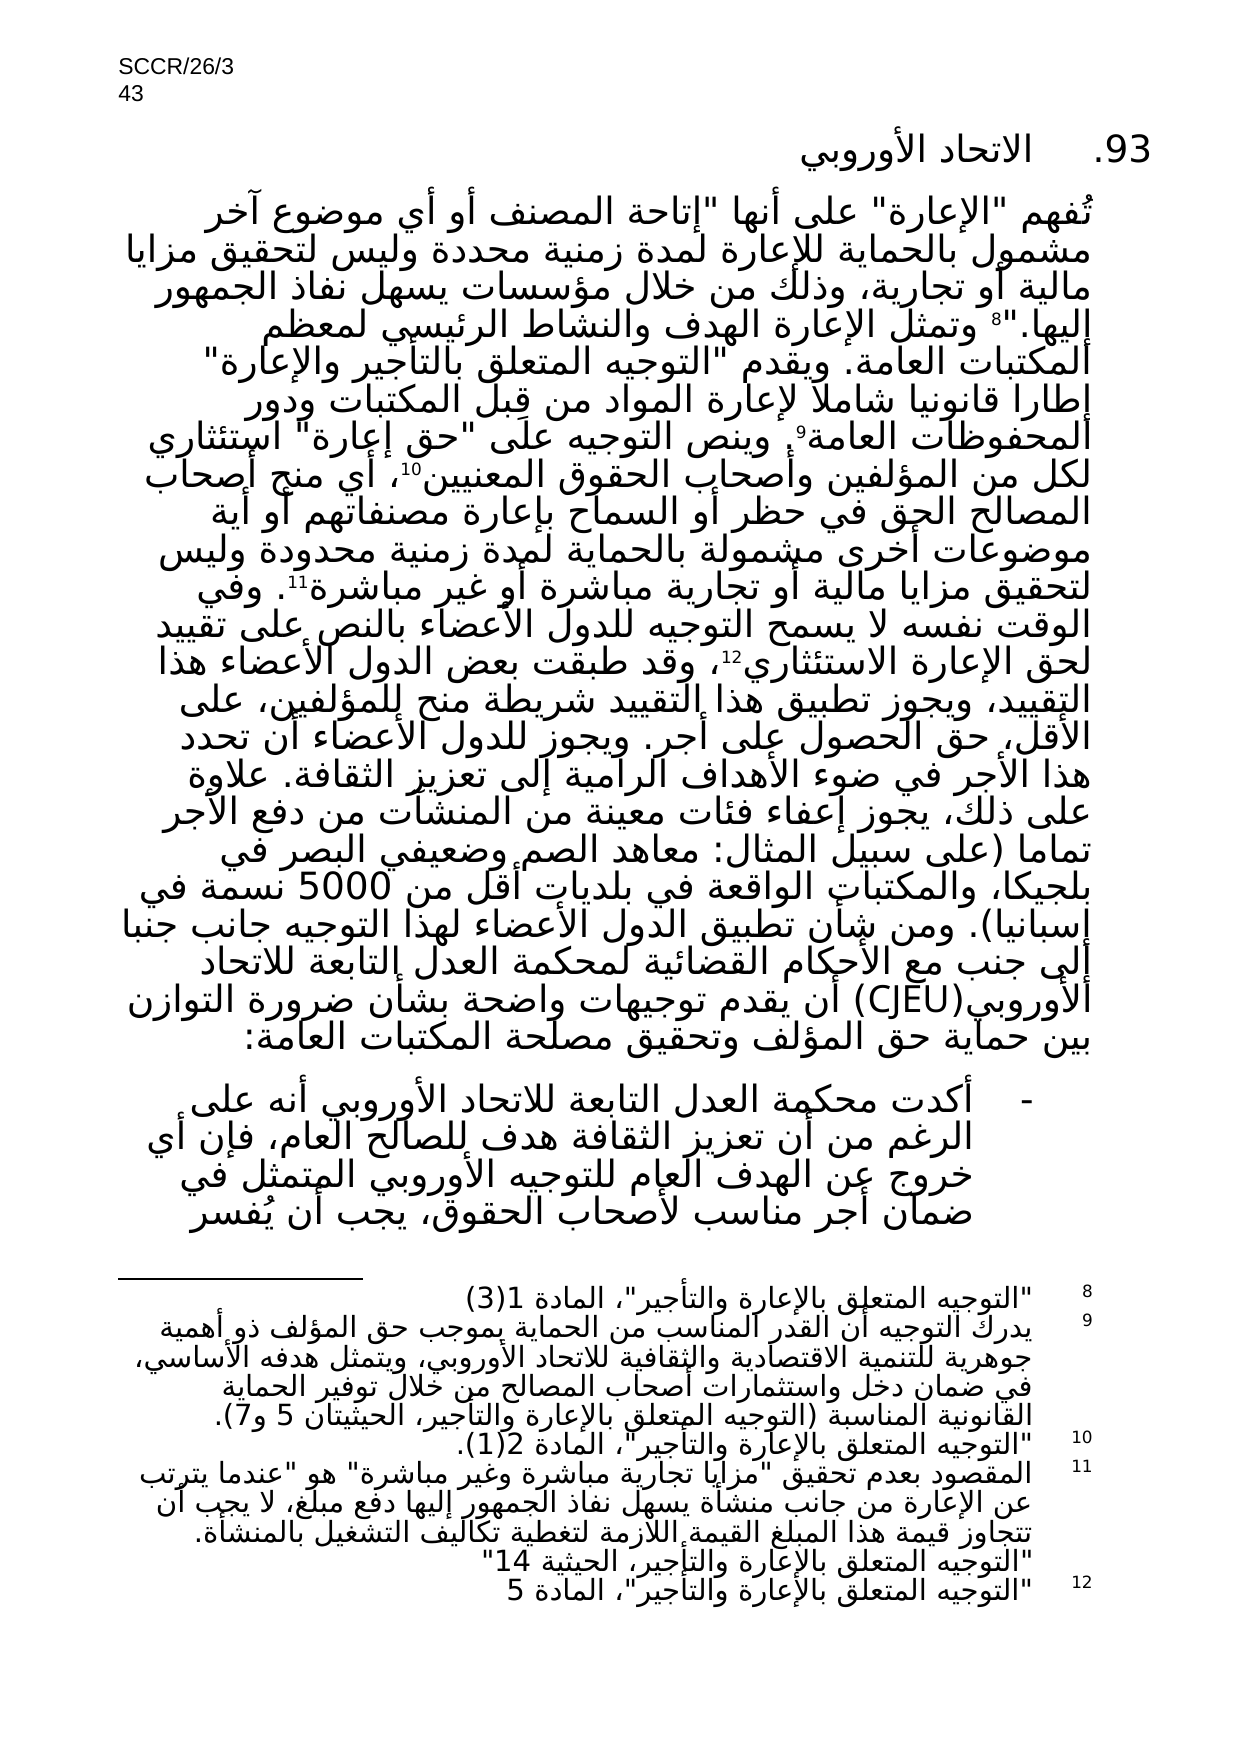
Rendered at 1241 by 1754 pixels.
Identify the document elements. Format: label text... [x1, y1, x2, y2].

text تُفهم "الإعارة" على أنها "إتاحة المصنف أو أي موضوع آخر مشمول بالحماية للإعارة لمدة زمنية محددة وليس لتحقيق مزايا مالية أو تجارية، وذلك من خلال مؤسسات يسهل نفاذ الجمهور إليها." وتمثل الإعارة الهدف والنشاط الرئيسي لمعظم المكتبات العامة. ويقدم "التوجيه المتعلق بالتأجير والإعارة" إطارا قانونيا شاملا لإعارة المواد من قِبل المكتبات ودور المحفوظات العامة. وينص التوجيه على "حق إعارة" استئثاري لكل من المؤلفين وأصحاب الحقوق المعنيين، أي منح أصحاب المصالح الحق في حظر أو السماح بإعارة مصنفاتهم أو أية موضوعات أخرى مشمولة بالحماية لمدة زمنية محدودة وليس لتحقيق مزايا مالية أو تجارية مباشرة أو غير مباشرة. وفي الوقت نفسه لا يسمح التوجيه للدول الأعضاء بالنص على تقييد لحق الإعارة الاستئثاري، وقد طبقت بعض الدول الأعضاء هذا التقييد، ويجوز تطبيق هذا التقييد شريطة منح للمؤلفين، على الأقل، حق الحصول على أجر. ويجوز للدول الأعضاء أن تحدد هذا الأجر في ضوء الأهداف الرامية إلى تعزيز الثقافة. علاوة على ذلك، يجوز إعفاء فئات معينة من المنشآت من دفع الأجر تماما (على سبيل المثال: معاهد الصم وضعيفي البصر في بلجيكا، والمكتبات الواقعة في بلديات أقل من 5000 نسمة في إسبانيا). ومن شأن تطبيق الدول الأعضاء لهذا التوجيه جانب جنبا إلى جنب مع الأحكام القضائية لمحكمة العدل التابعة للاتحاد الأوروبي(CJEU) أن يقدم توجيهات واضحة بشأن ضرورة التوازن بين حماية حق المؤلف وتحقيق مصلحة المكتبات العامة: [118, 195, 1092, 1057]
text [118, 1082, 1033, 1232]
text الاتحاد الأوروبي [118, 132, 1092, 170]
